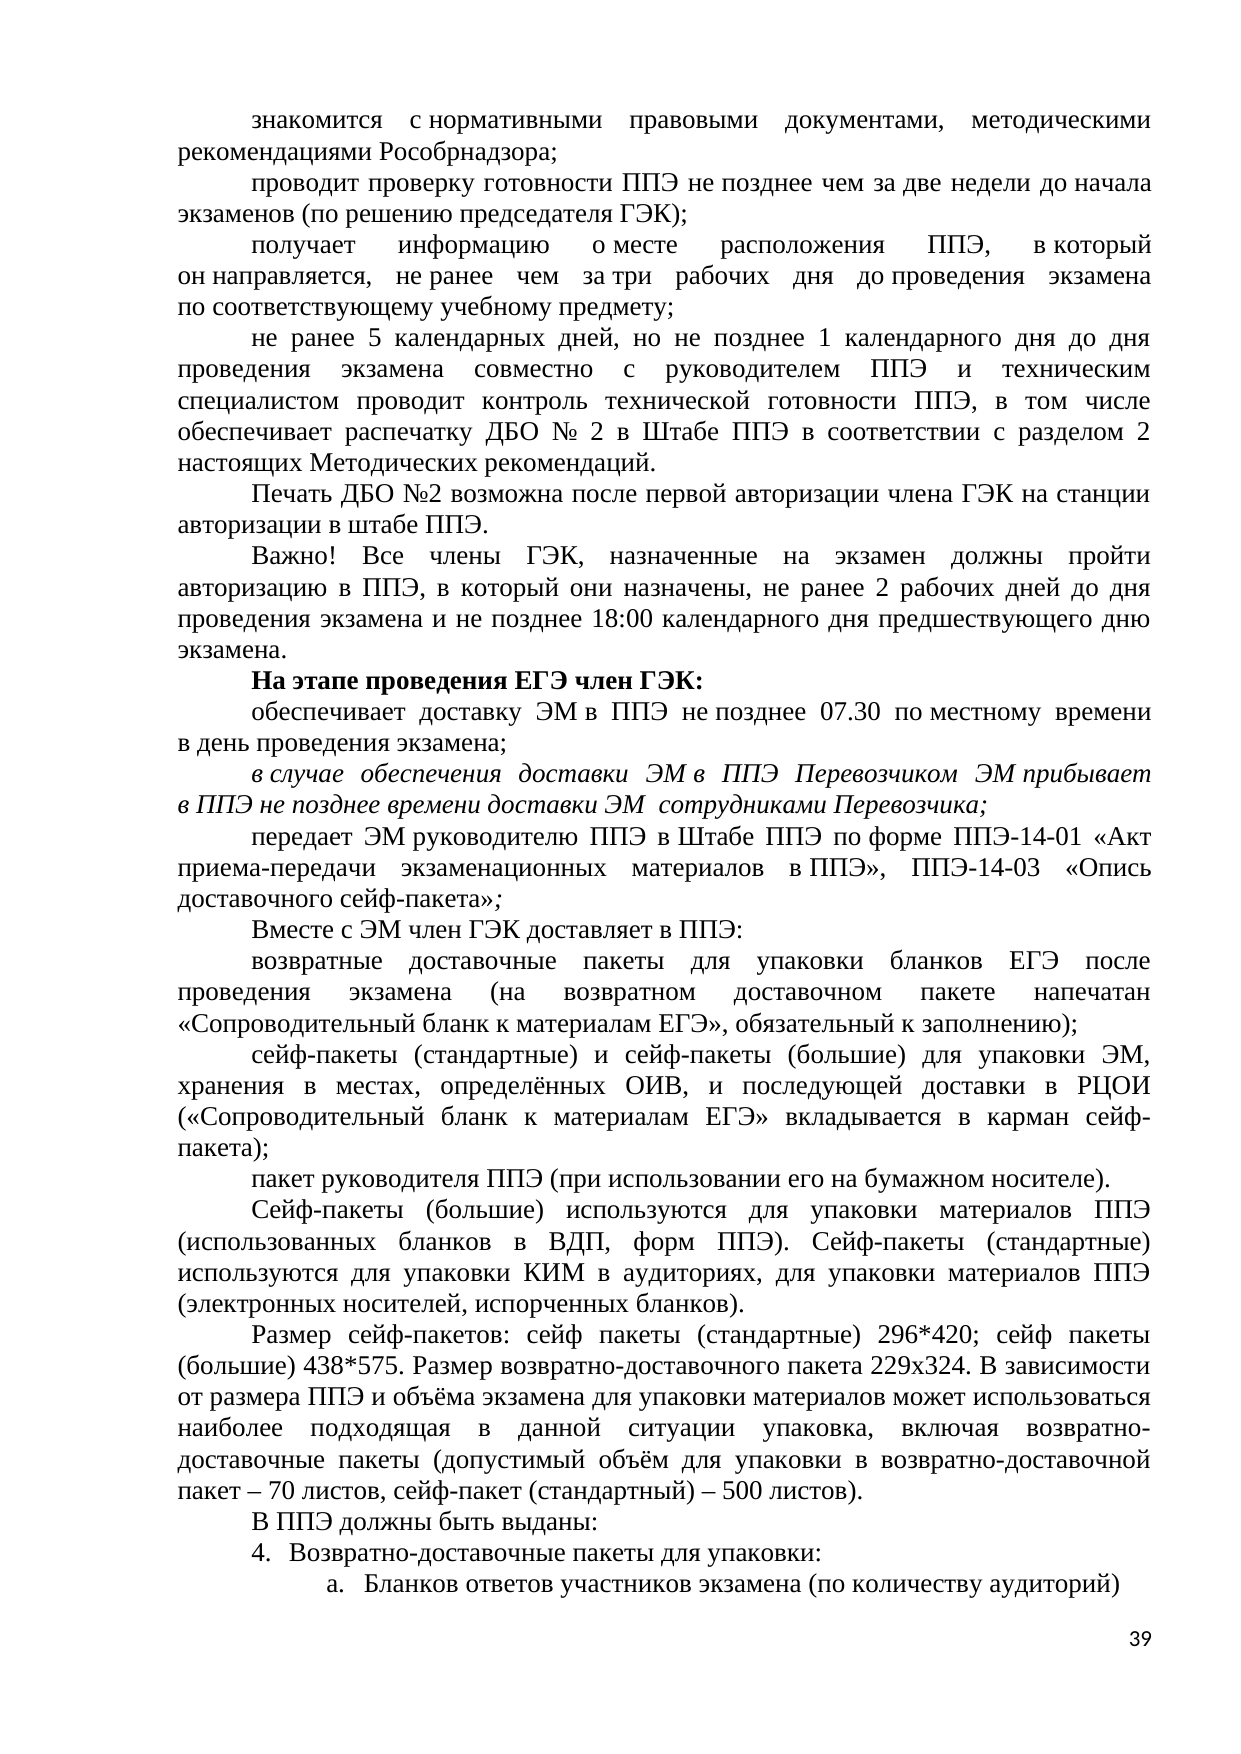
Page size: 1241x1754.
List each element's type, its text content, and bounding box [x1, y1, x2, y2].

text Вместе с ЭМ член ГЭК доставляет в ППЭ: [177, 913, 1152, 944]
text передает ЭМ руководителю ППЭ в Штабе ППЭ по форме ППЭ-14-01 «Акт приема-передачи экзаменационных материалов в ППЭ», ППЭ-14-03 «Опись доставочного сейф-пакета»; [177, 820, 1152, 913]
text обеспечивает доставку ЭМ в ППЭ не позднее 07.30 по местному времени в день проведения экзамена; [177, 695, 1152, 757]
text получает информацию о месте расположения ППЭ, в который он направляется, не ранее чем за три рабочих дня до проведения экзамена по соответствующему учебному предмету; [177, 228, 1152, 321]
list Возвратно-доставочные пакеты для упаковки: [251, 1536, 1152, 1567]
text не ранее 5 календарных дней, но не позднее 1 календарного дня до дня проведения экзамена совместно с руководителем ППЭ и техническим специалистом проводит контроль технической готовности ППЭ, в том числе обеспечивает распечатку ДБО № 2 в Штабе ППЭ в соответствии с разделом 2 настоящих Методических рекомендаций. [177, 321, 1152, 477]
text знакомится с нормативными правовыми документами, методическими рекомендациями Рособрнадзора; [177, 103, 1152, 166]
text Печать ДБО №2 возможна после первой авторизации члена ГЭК на станции авторизации в штабе ППЭ. [177, 477, 1152, 539]
text На этапе проведения ЕГЭ член ГЭК: [177, 664, 1152, 695]
text проводит проверку готовности ППЭ не позднее чем за две недели до начала экзаменов (по решению председателя ГЭК); [177, 166, 1152, 228]
text Важно! Все члены ГЭК, назначенные на экзамен должны пройти авторизацию в ППЭ, в который они назначены, не ранее 2 рабочих дней до дня проведения экзамена и не позднее 18:00 календарного дня предшествующего дню экзамена. [177, 539, 1152, 664]
text в случае обеспечения доставки ЭМ в ППЭ Перевозчиком ЭМ прибывает в ППЭ не позднее времени доставки ЭМ сотрудниками Перевозчика; [177, 757, 1152, 820]
text пакет руководителя ППЭ (при использовании его на бумажном носителе). [177, 1162, 1152, 1193]
text возвратные доставочные пакеты для упаковки бланков ЕГЭ после проведения экзамена (на возвратном доставочном пакете напечатан «Сопроводительный бланк к материалам ЕГЭ», обязательный к заполнению); [177, 944, 1152, 1038]
text сейф-пакеты (стандартные) и сейф-пакеты (большие) для упаковки ЭМ, хранения в местах, определённых ОИВ, и последующей доставки в РЦОИ («Сопроводительный бланк к материалам ЕГЭ» вкладывается в карман сейф-пакета); [177, 1038, 1152, 1162]
list Бланков ответов участников экзамена (по количеству аудиторий) [326, 1567, 1152, 1598]
text Сейф-пакеты (большие) используются для упаковки материалов ППЭ (использованных бланков в ВДП, форм ППЭ). Сейф-пакеты (стандартные) используются для упаковки КИМ в аудиториях, для упаковки материалов ППЭ (электронных носителей, испорченных бланков). [177, 1193, 1152, 1318]
text В ППЭ должны быть выданы: [177, 1505, 1152, 1536]
text Размер сейф-пакетов: сейф пакеты (стандартные) 296*420; сейф пакеты (большие) 438*575. Размер возвратно-доставочного пакета 229х324. В зависимости от размера ППЭ и объёма экзамена для упаковки материалов может использоваться наиболее подходящая в данной ситуации упаковка, включая возвратно-доставочные пакеты (допустимый объём для упаковки в возвратно-доставочной пакет – 70 листов, сейф-пакет (стандартный) – 500 листов). [177, 1318, 1152, 1505]
